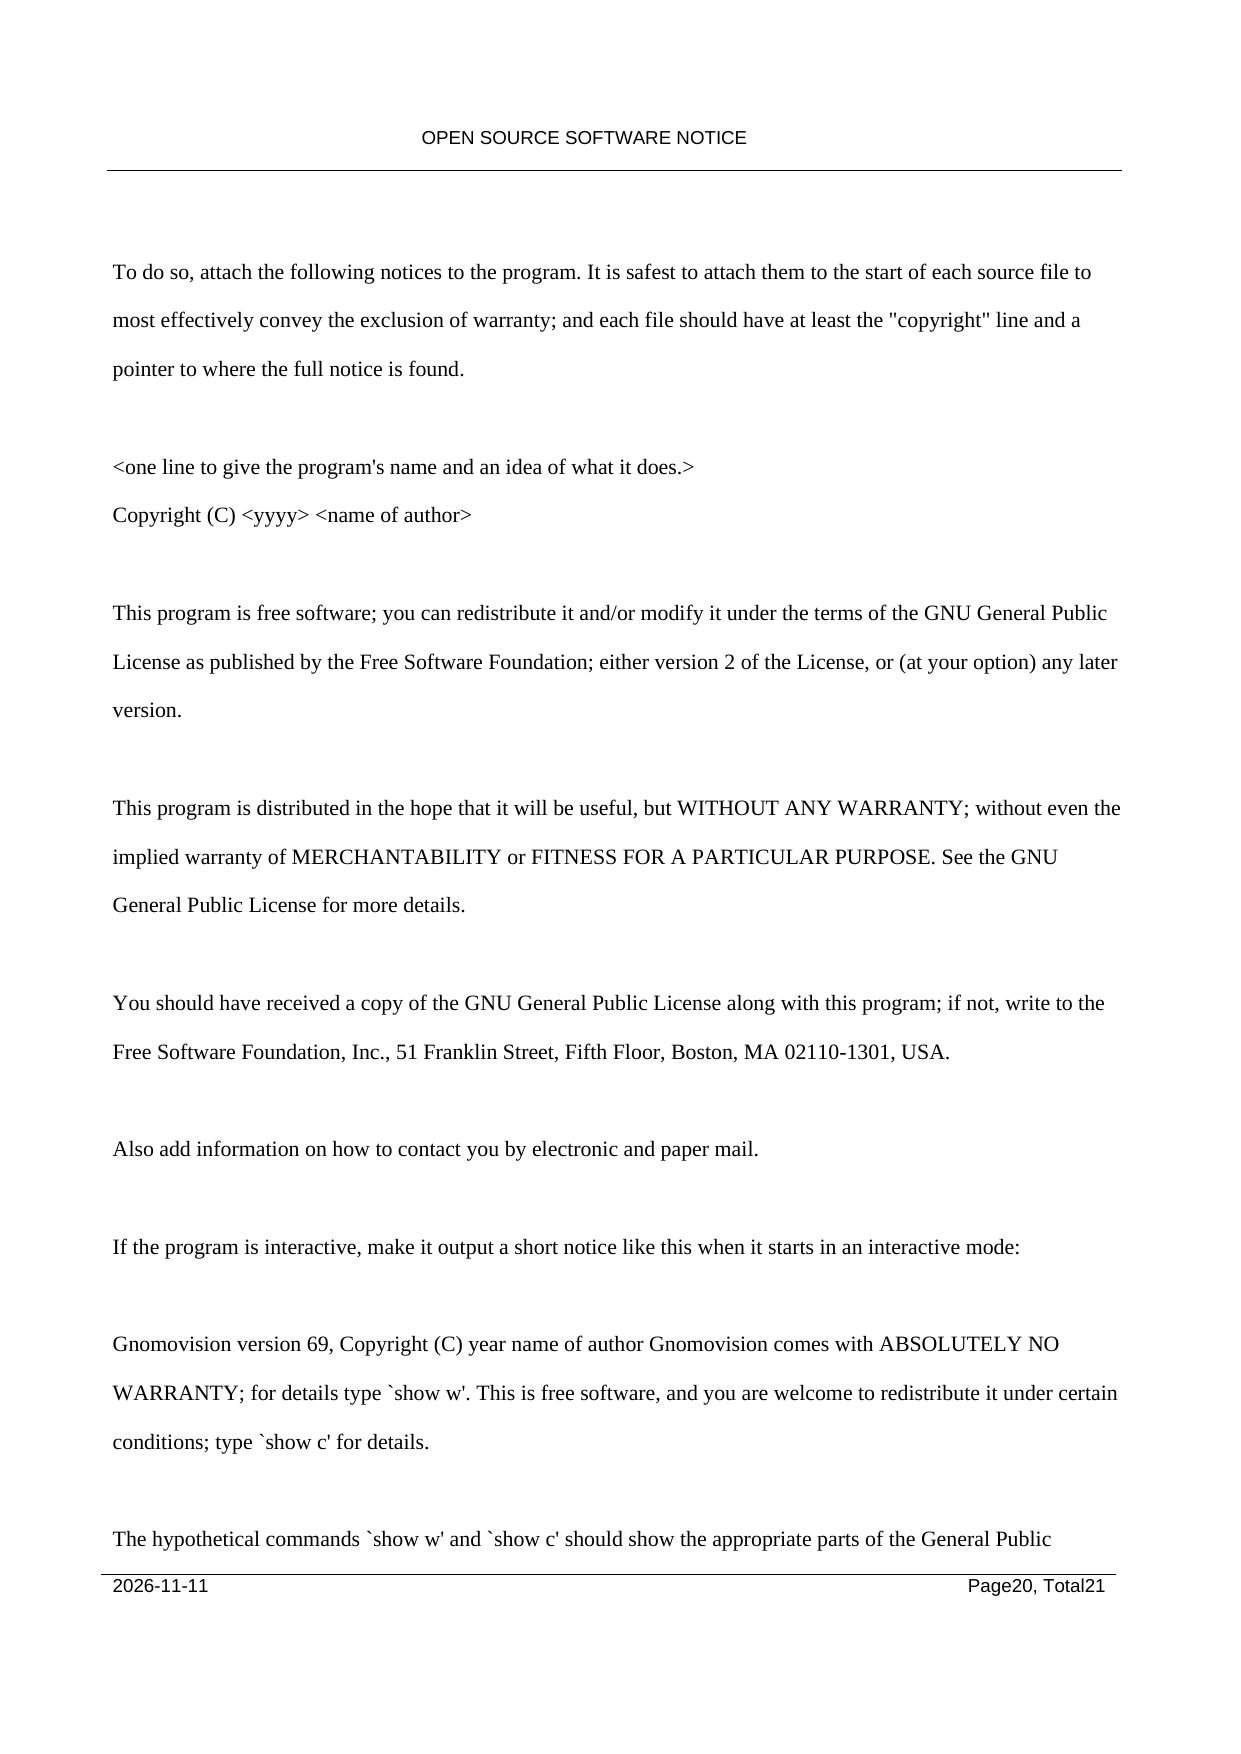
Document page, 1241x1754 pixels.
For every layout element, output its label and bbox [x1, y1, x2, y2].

text [112, 206, 1128, 1555]
